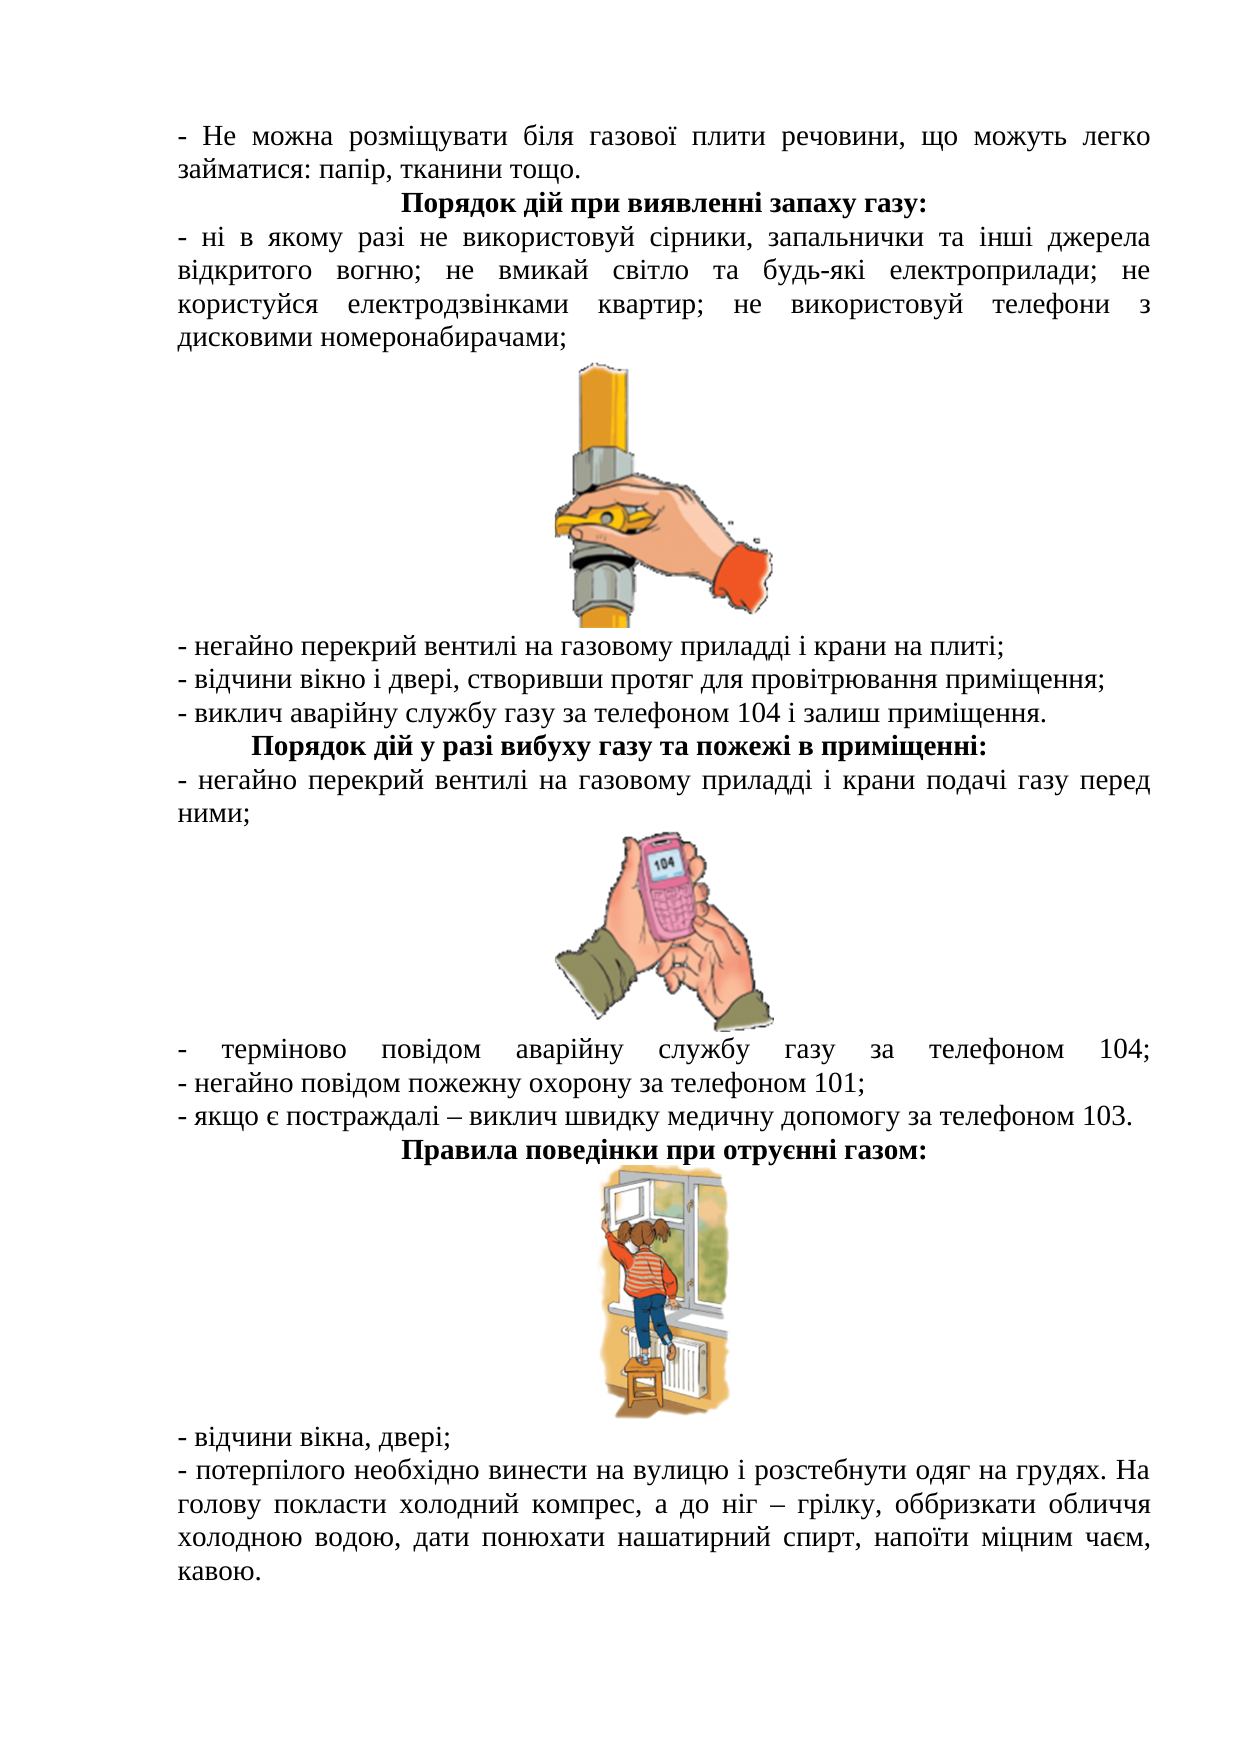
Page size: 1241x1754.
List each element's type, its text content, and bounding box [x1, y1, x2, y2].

text - потерпілого необхідно винести на вулицю і розстебнути одяг на грудях. На голову покласти холодний компрес, а до ніг – грілку, оббризкати обличчя холодною водою, дати понюхати нашатирний спирт, напоїти міцним чаєм, кавою. [177, 1452, 1152, 1586]
text Порядок дій при виявленні запаху газу: [177, 185, 1152, 219]
text - терміново повідом аварійну службу газу за телефоном 104; - негайно повідом пожежну охорону за телефоном 101; [177, 1031, 1152, 1098]
text - Не можна розміщувати біля газової плити речовини, що можуть легко займатися: папір, тканини тощо. [177, 118, 1152, 185]
text - негайно перекрий вентилі на газовому приладді і крани подачі газу перед ними; [177, 762, 1152, 829]
text Правила поведінки при отруєнні газом: [177, 1132, 1152, 1165]
picture [554, 352, 774, 628]
text - якщо є постраждалі – виклич швидку медичну допомогу за телефоном 103. [177, 1098, 1152, 1132]
text - відчини вікно і двері, створивши протяг для провітрювання приміщення; [177, 661, 1152, 695]
text - негайно перекрий вентилі на газовому приладді і крани на плиті; [177, 628, 1152, 661]
picture [554, 829, 774, 1032]
text Порядок дій у разі вибуху газу та пожежі в приміщенні: [177, 728, 1152, 762]
text - виклич аварійну службу газу за телефоном 104 і залиш приміщення. [177, 695, 1152, 728]
text - ні в якому разі не використовуй сірники, запальнички та інші джерела відкритого вогню; не вмикай світло та будь-які електроприлади; не користуйся електродзвінками квартир; не використовуй телефони з дисковими номеронабирачами; [177, 219, 1152, 353]
text - відчини вікна, двері; [177, 1419, 1152, 1452]
picture [597, 1165, 732, 1419]
